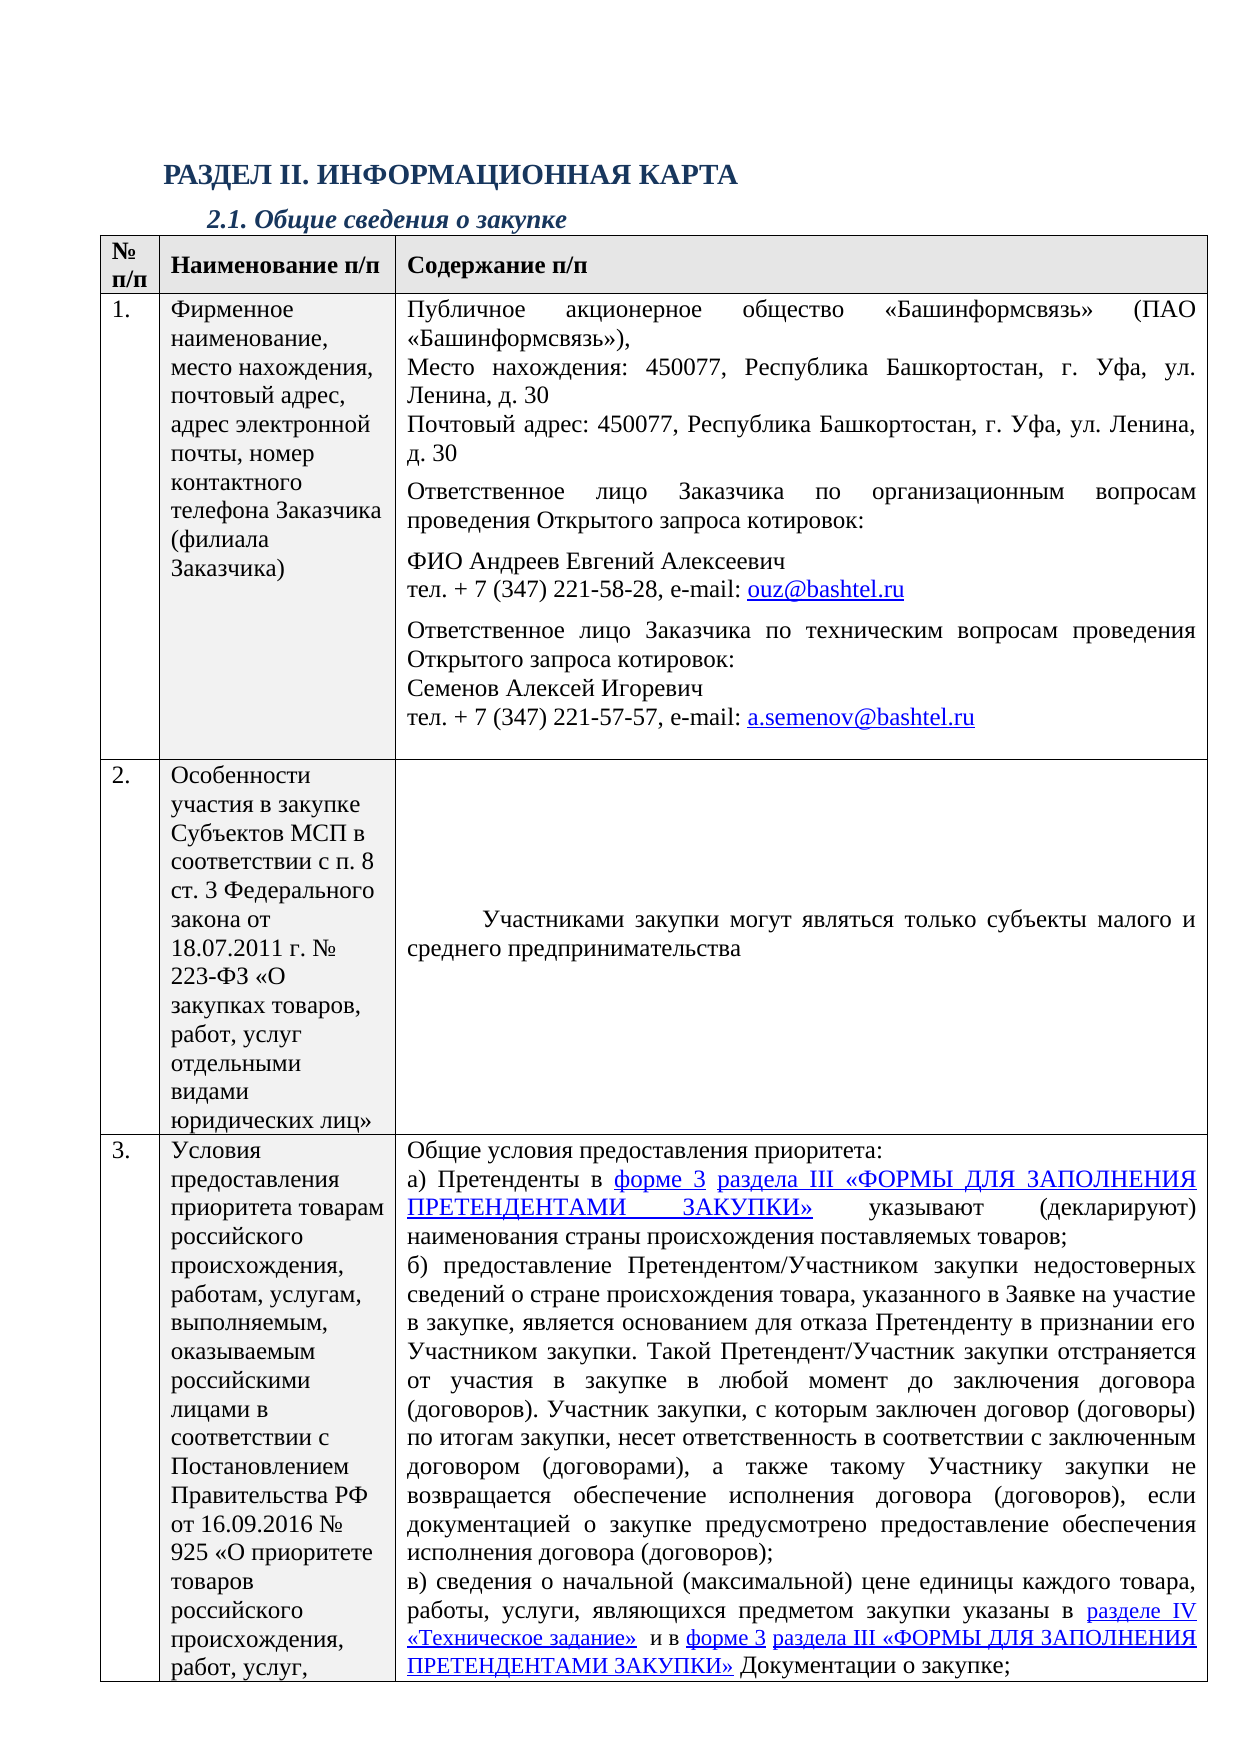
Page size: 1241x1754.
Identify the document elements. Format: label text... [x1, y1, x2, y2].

table_cell Фирменное наименование, место нахождения, почтовый адрес, адрес электронной почты, номер контактного телефона Заказчика (филиала Заказчика) [160, 294, 395, 759]
table_cell [101, 760, 159, 1134]
table_cell Участниками закупки могут являться только субъекты малого и среднего предпринимательства [396, 760, 1207, 1134]
subtitle 2.1. Общие сведения о закупке [207, 203, 1181, 235]
table_cell Публичное акционерное общество «Башинформсвязь» (ПАО «Башинформсвязь»), Место нахождения: 450077, Республика Башкортостан, г. Уфа, ул. Ленина, д. 30 Почтовый адрес: 450077, Республика Башкортостан, г. Уфа, ул. Ленина, д. 30 Ответственное лицо Заказчика по организационным вопросам проведения Открытого запроса котировок: ФИО Андреев Евгений Алексеевич тел. + 7 (347) 221-58-28, e-mail: ouz@bashtel.ru Ответственное лицо Заказчика по техническим вопросам проведения Открытого запроса котировок: Семенов Алексей Игоревич тел. + 7 (347) 221-57-57, e-mail: a.semenov@bashtel.ru [396, 294, 1207, 759]
table_cell [101, 1135, 159, 1681]
table_cell [101, 294, 159, 759]
table_header Наименование п/п [160, 236, 395, 293]
table_header Содержание п/п [396, 236, 1207, 293]
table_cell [160, 1135, 395, 1681]
subtitle РАЗДЕЛ II. ИНФОРМАЦИОННАЯ КАРТА [163, 157, 1181, 191]
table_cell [396, 1135, 1207, 1681]
table_cell Особенности участия в закупке Субъектов МСП в соответствии с п. 8 ст. 3 Федерального закона от 18.07.2011 г. № 223-ФЗ «О закупках товаров, работ, услуг отдельными видами юридических лиц» [160, 760, 395, 1134]
table_header № п/п [101, 236, 159, 293]
